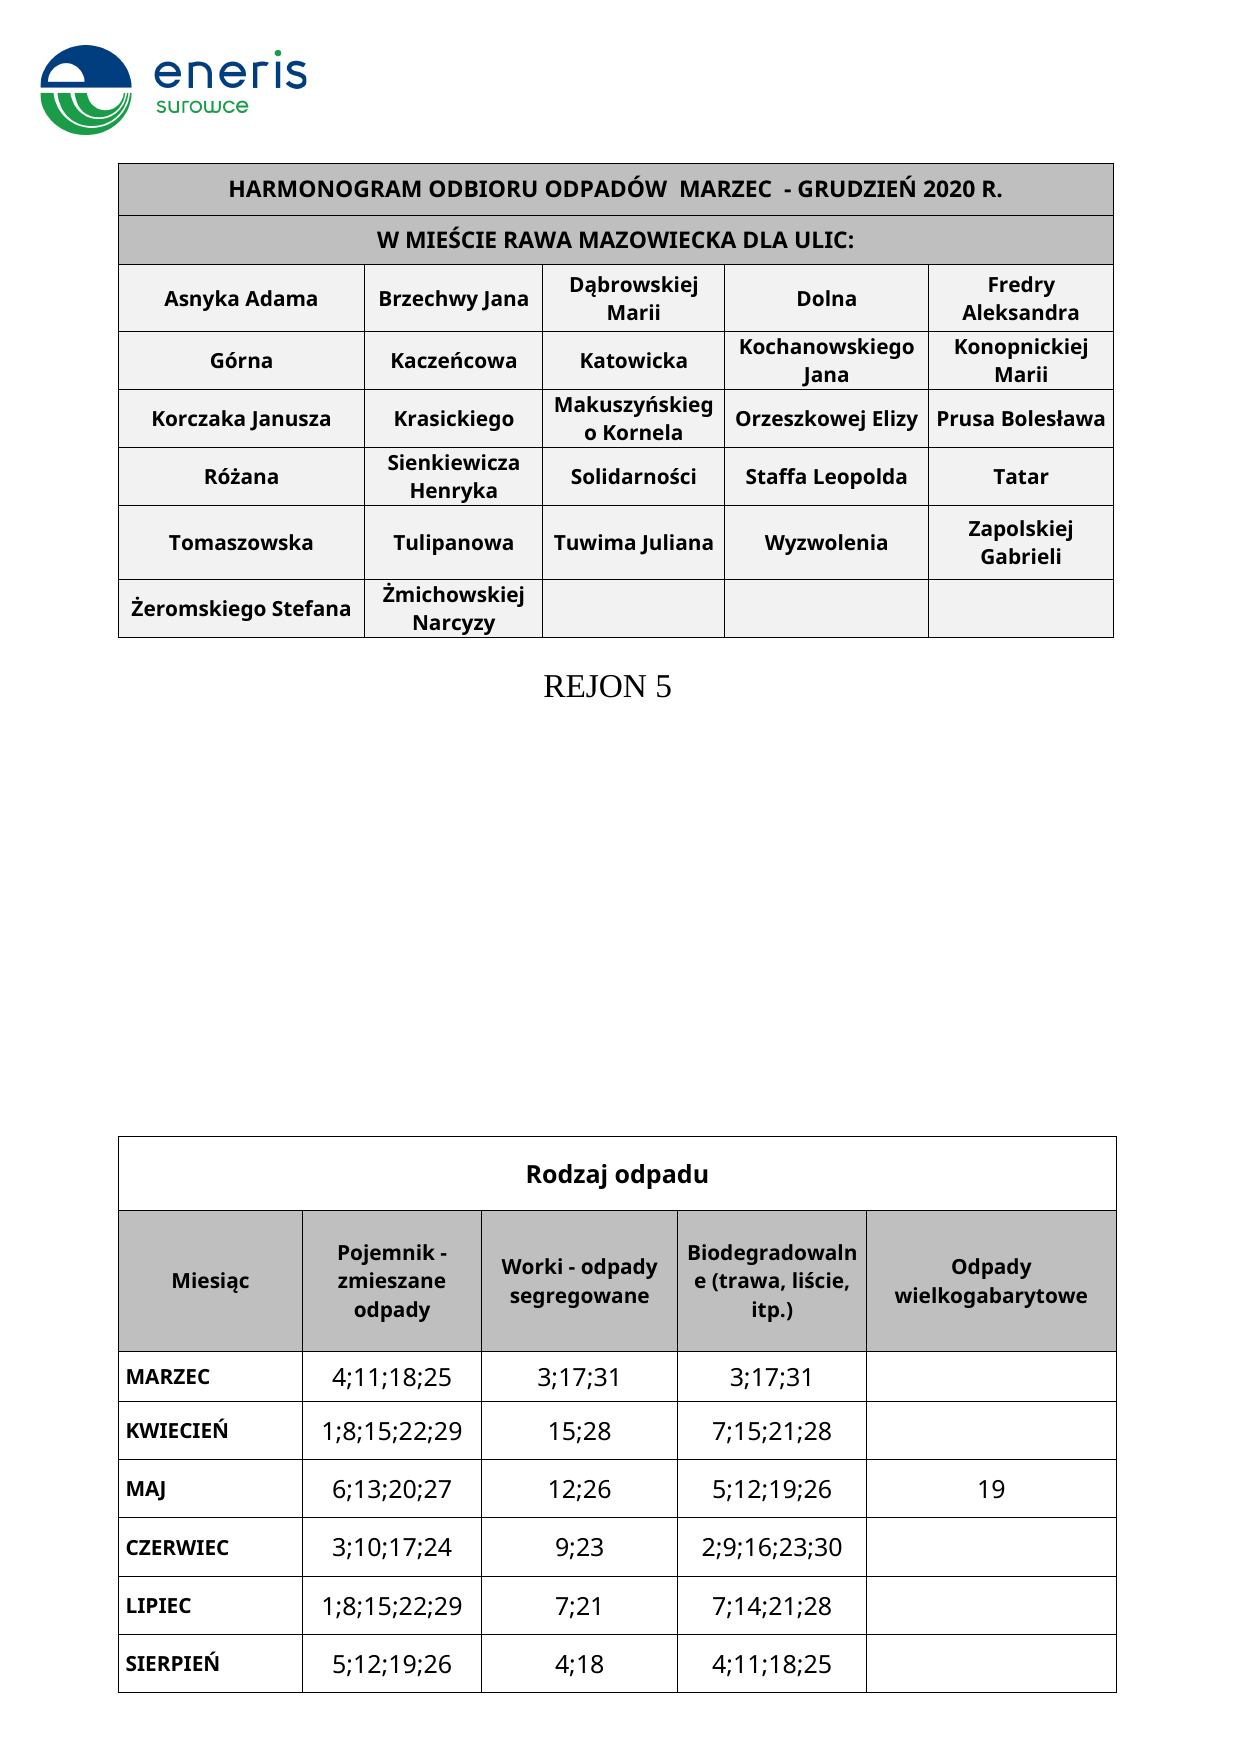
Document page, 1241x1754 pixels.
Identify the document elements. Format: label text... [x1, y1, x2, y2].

table_cell Tuwima Juliana [543, 506, 724, 579]
table_cell 15;28 [482, 1402, 677, 1459]
table_cell Dolna [725, 265, 928, 331]
table_cell Odpady wielkogabarytowe [867, 1211, 1116, 1351]
table_cell 4;11;18;25 [303, 1352, 481, 1401]
table_cell Tulipanowa [365, 506, 542, 579]
table_cell SIERPIEŃ [119, 1635, 302, 1692]
table_cell KWIECIEŃ [119, 1402, 302, 1459]
table_cell Asnyka Adama [119, 265, 364, 331]
table_cell W MIEŚCIE RAWA MAZOWIECKA DLA ULIC: [119, 216, 1113, 264]
table_cell Żeromskiego Stefana [119, 580, 364, 637]
table_cell 7;21 [482, 1577, 677, 1634]
table_cell Worki - odpady segregowane [482, 1211, 677, 1351]
table_cell 5;12;19;26 [303, 1635, 481, 1692]
table_cell [867, 1577, 1116, 1634]
table_cell Sienkiewicza Henryka [365, 448, 542, 505]
table_cell Miesiąc [119, 1211, 302, 1351]
table_cell Pojemnik - zmieszane odpady [303, 1211, 481, 1351]
table_cell [543, 580, 724, 637]
table_cell 1;8;15;22;29 [303, 1402, 481, 1459]
table_cell [725, 580, 928, 637]
table_cell [867, 1402, 1116, 1459]
table_cell Orzeszkowej Elizy [725, 390, 928, 447]
table_cell Kochanowskiego Jana [725, 332, 928, 389]
table_cell Solidarności [543, 448, 724, 505]
table_cell Konopnickiej Marii [929, 332, 1113, 389]
table_cell [929, 580, 1113, 637]
table_cell Kaczeńcowa [365, 332, 542, 389]
table_cell Staffa Leopolda [725, 448, 928, 505]
table_cell 7;14;21;28 [678, 1577, 866, 1634]
table_cell Tatar [929, 448, 1113, 505]
table_cell 9;23 [482, 1518, 677, 1576]
table_cell Dąbrowskiej Marii [543, 265, 724, 331]
table_cell 4;11;18;25 [678, 1635, 866, 1692]
table_cell 12;26 [482, 1460, 677, 1517]
table_cell [867, 1635, 1116, 1692]
table_cell Katowicka [543, 332, 724, 389]
table_cell Tomaszowska [119, 506, 364, 579]
table_cell MARZEC [119, 1352, 302, 1401]
table_cell Zapolskiej Gabrieli [929, 506, 1113, 579]
table_cell Górna [119, 332, 364, 389]
table_cell Makuszyńskiego Kornela [543, 390, 724, 447]
table_cell [867, 1518, 1116, 1576]
table_cell 5;12;19;26 [678, 1460, 866, 1517]
table_cell LIPIEC [119, 1577, 302, 1634]
table_cell Brzechwy Jana [365, 265, 542, 331]
table_cell CZERWIEC [119, 1518, 302, 1576]
table_cell 3;17;31 [482, 1352, 677, 1401]
table_cell Biodegradowalne (trawa, liście, itp.) [678, 1211, 866, 1351]
table_cell 2;9;16;23;30 [678, 1518, 866, 1576]
table_cell 1;8;15;22;29 [303, 1577, 481, 1634]
table_cell Krasickiego [365, 390, 542, 447]
table_cell 6;13;20;27 [303, 1460, 481, 1517]
table_header Rodzaj odpadu [119, 1137, 1116, 1210]
table_cell Wyzwolenia [725, 506, 928, 579]
table_cell [867, 1352, 1116, 1401]
table_cell 19 [867, 1460, 1116, 1517]
table_cell MAJ [119, 1460, 302, 1517]
table_header HARMONOGRAM ODBIORU ODPADÓW MARZEC - GRUDZIEŃ 2020 R. [119, 164, 1113, 215]
table_cell 3;17;31 [678, 1352, 866, 1401]
table_cell 3;10;17;24 [303, 1518, 481, 1576]
table_cell 4;18 [482, 1635, 677, 1692]
table_cell Różana [119, 448, 364, 505]
table_cell Żmichowskiej Narcyzy [365, 580, 542, 637]
picture [40, 45, 307, 135]
text REJON 5 [118, 667, 1167, 705]
table_cell 7;15;21;28 [678, 1402, 866, 1459]
table_cell Fredry Aleksandra [929, 265, 1113, 331]
table_cell Korczaka Janusza [119, 390, 364, 447]
table_cell Prusa Bolesława [929, 390, 1113, 447]
